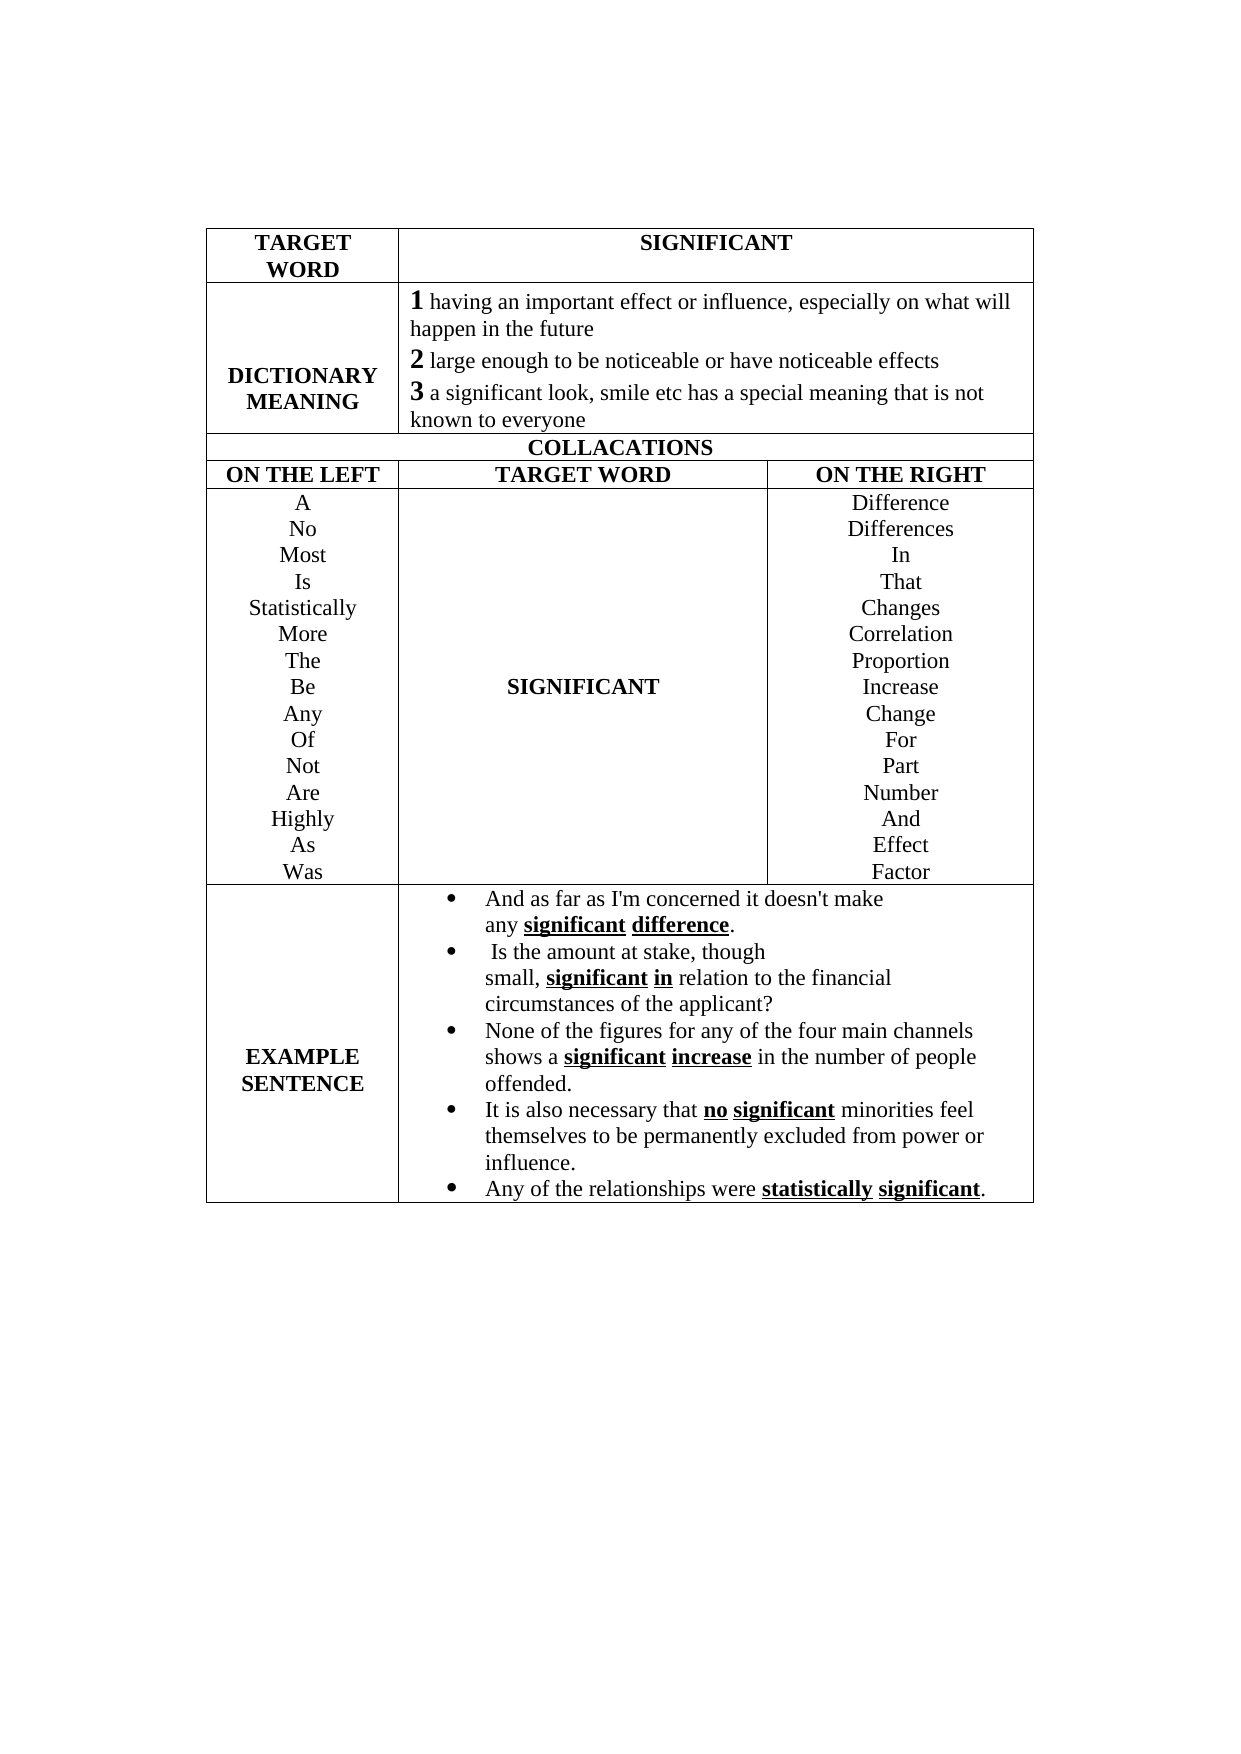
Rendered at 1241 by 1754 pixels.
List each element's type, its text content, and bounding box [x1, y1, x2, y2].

table_header SIGNIFICANT [399, 229, 1033, 282]
table_cell A No Most Is Statistically More The Be Any Of Not Are Highly As Was [207, 489, 398, 884]
table_cell SIGNIFICANT [399, 489, 767, 884]
table_cell ON THE RIGHT [768, 461, 1033, 488]
table_cell And as far as I'm concerned it doesn't make any significant difference. Is the amount at stake, though small, significant in relation to the financial circumstances of the applicant? None of the figures for any of the four main channels shows a significant increase in the number of people offended. It is also necessary that no significant minorities feel themselves to be permanently excluded from power or influence. Any of the relationships were statistically significant. [399, 885, 1033, 1202]
table_cell Difference Differences In That Changes Correlation Proportion Increase Change For Part Number And Effect Factor [768, 489, 1033, 884]
table_cell EXAMPLE SENTENCE [207, 885, 398, 1202]
table_cell TARGET WORD [399, 461, 767, 488]
table_cell ON THE LEFT [207, 461, 398, 488]
table_cell DICTIONARY MEANING [207, 283, 398, 433]
table_cell COLLACATIONS [207, 434, 1033, 460]
table_cell 1 having an important effect or influence, especially on what will happen in the future 2 large enough to be noticeable or have noticeable effects 3 a significant look, smile etc has a special meaning that is not known to everyone [399, 283, 1033, 433]
table_header TARGET WORD [207, 229, 398, 282]
